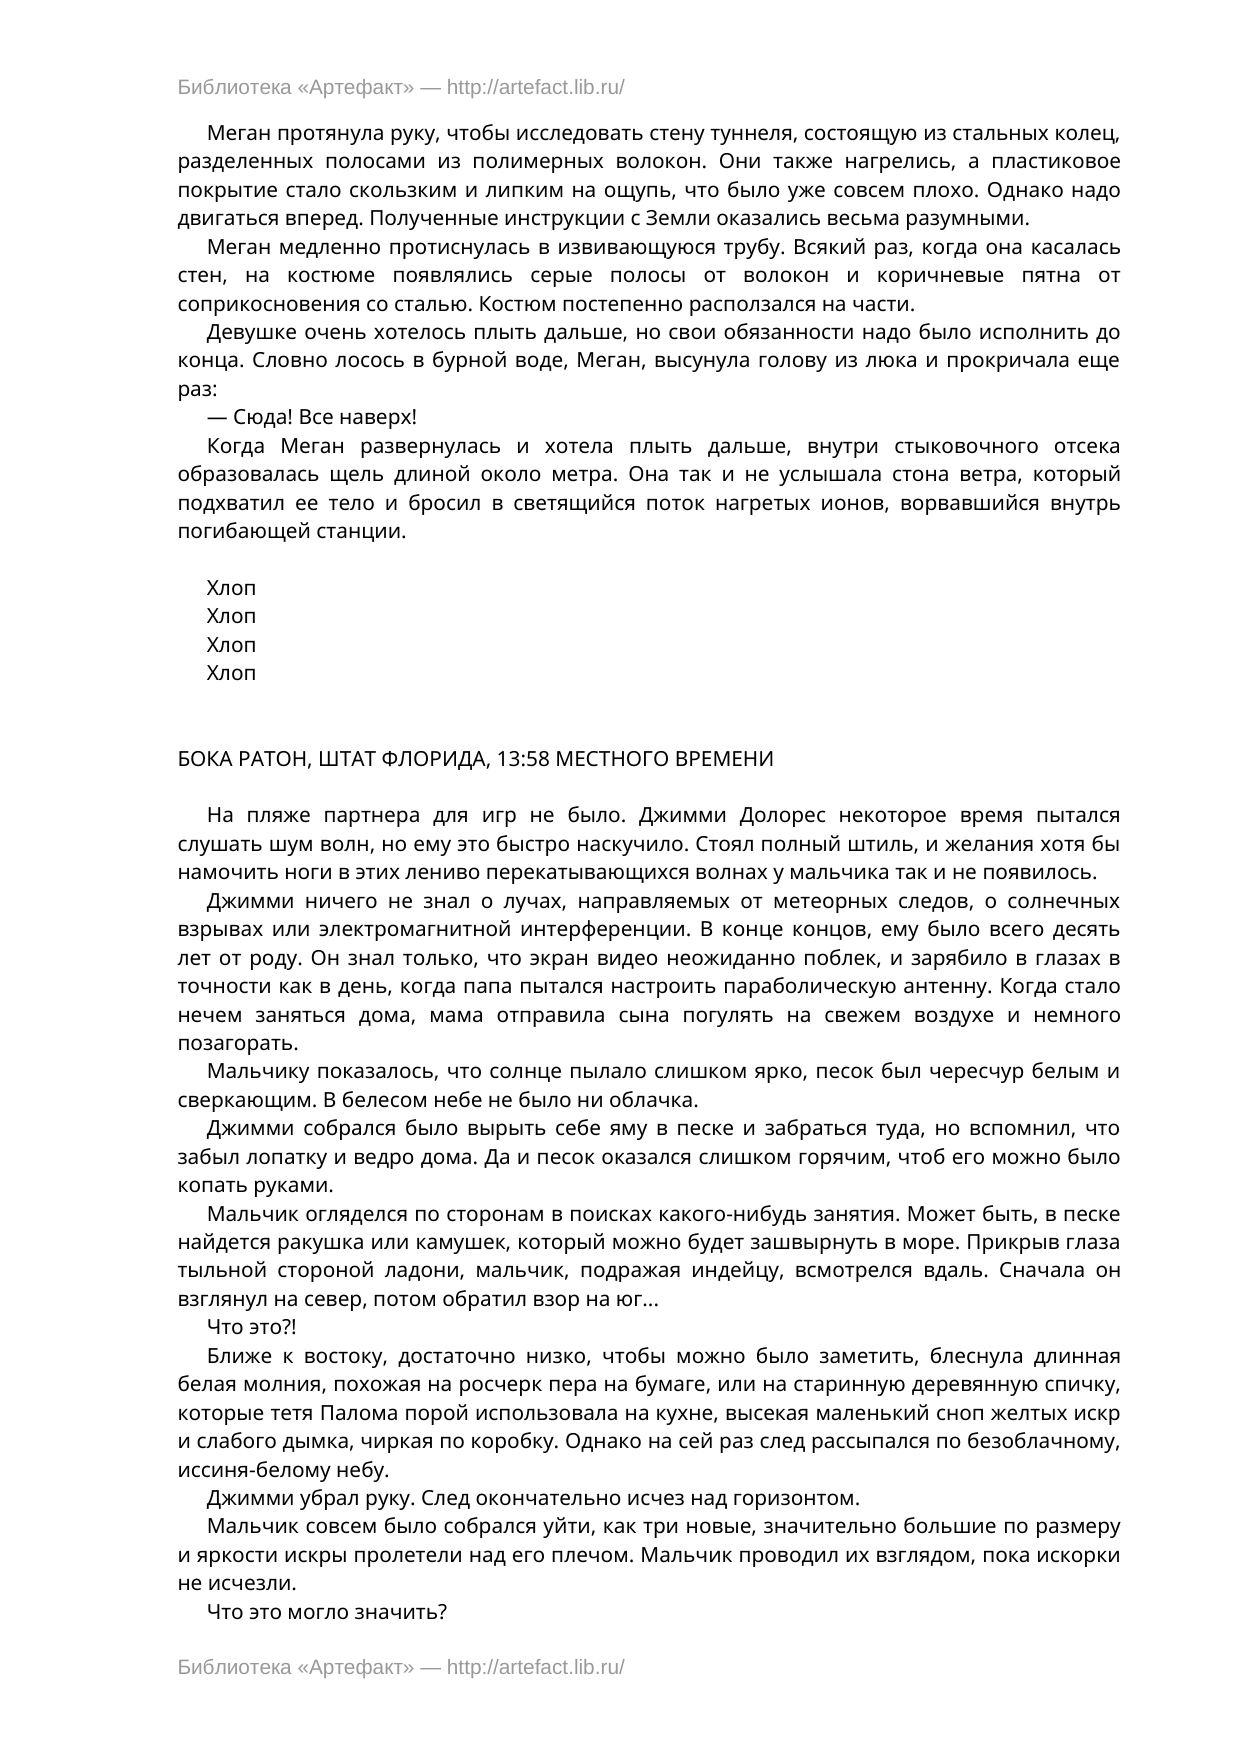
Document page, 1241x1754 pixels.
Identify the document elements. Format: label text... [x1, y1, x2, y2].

text Мальчику показалось, что солнце пылало слишком ярко, песок был чересчур белым и сверкающим. В белесом небе не было ни облачка. [177, 1057, 1122, 1113]
text Джимми собрался было вырыть себе яму в песке и забраться туда, но вспомнил, что забыл лопатку и ведро дома. Да и песок оказался слишком горячим, чтоб его можно было копать руками. [177, 1113, 1122, 1199]
text БОКА РАТОН, ШТАТ ФЛОРИДА, 13:58 МЕСТНОГО ВРЕМЕНИ [177, 744, 1122, 772]
text Что это?! [177, 1312, 1122, 1341]
text Хлоп [177, 658, 1122, 687]
text Что это могло значить? [177, 1597, 1122, 1625]
text Хлоп [177, 630, 1122, 658]
text Меган медленно протиснулась в извивающуюся трубу. Всякий раз, когда она касалась стен, на костюме появлялись серые полосы от волокон и коричневые пятна от соприкосновения со сталью. Костюм постепенно расползался на части. [177, 232, 1122, 317]
text На пляже партнера для игр не было. Джимми Долорес некоторое время пытался слушать шум волн, но ему это быстро наскучило. Стоял полный штиль, и желания хотя бы намочить ноги в этих лениво перекатывающихся волнах у мальчика так и не появилось. [177, 801, 1122, 886]
text Хлоп [177, 573, 1122, 602]
text Когда Меган развернулась и хотела плыть дальше, внутри стыковочного отсека образовалась щель длиной около метра. Она так и не услышала стона ветра, который подхватил ее тело и бросил в светящийся поток нагретых ионов, ворвавшийся внутрь погибающей станции. [177, 431, 1122, 545]
text Мальчик огляделся по сторонам в поисках какого-нибудь занятия. Может быть, в песке найдется ракушка или камушек, который можно будет зашвырнуть в море. Прикрыв глаза тыльной стороной ладони, мальчик, подражая индейцу, всмотрелся вдаль. Сначала он взглянул на север, потом обратил взор на юг... [177, 1199, 1122, 1312]
text Хлоп [177, 602, 1122, 630]
text Джимми ничего не знал о лучах, направляемых от метеорных следов, о солнечных взрывах или электромагнитной интерференции. В конце концов, ему было всего десять лет от роду. Он знал только, что экран видео неожиданно поблек, и зарябило в глазах в точности как в день, когда папа пытался настроить параболическую антенну. Когда стало нечем заняться дома, мама отправила сына погулять на свежем воздухе и немного позагорать. [177, 886, 1122, 1057]
text Ближе к востоку, достаточно низко, чтобы можно было заметить, блеснула длинная белая молния, похожая на росчерк пера на бумаге, или на старинную деревянную спичку, которые тетя Палома порой использовала на кухне, высекая маленький сноп желтых искр и слабого дымка, чиркая по коробку. Однако на сей раз след рассыпался по безоблачному, иссиня-белому небу. [177, 1341, 1122, 1483]
text — Сюда! Все наверх! [177, 402, 1122, 431]
text Джимми убрал руку. След окончательно исчез над горизонтом. [177, 1483, 1122, 1512]
text Девушке очень хотелось плыть дальше, но свои обязанности надо было исполнить до конца. Словно лосось в бурной воде, Меган, высунула голову из люка и прокричала еще раз: [177, 317, 1122, 402]
text Меган протянула руку, чтобы исследовать стену туннеля, состоящую из стальных колец, разделенных полосами из полимерных волокон. Они также нагрелись, а пластиковое покрытие стало скользким и липким на ощупь, что было уже совсем плохо. Однако надо двигаться вперед. Полученные инструкции с Земли оказались весьма разумными. [177, 118, 1122, 232]
text Мальчик совсем было собрался уйти, как три новые, значительно большие по размеру и яркости искры пролетели над его плечом. Мальчик проводил их взглядом, пока искорки не исчезли. [177, 1512, 1122, 1597]
